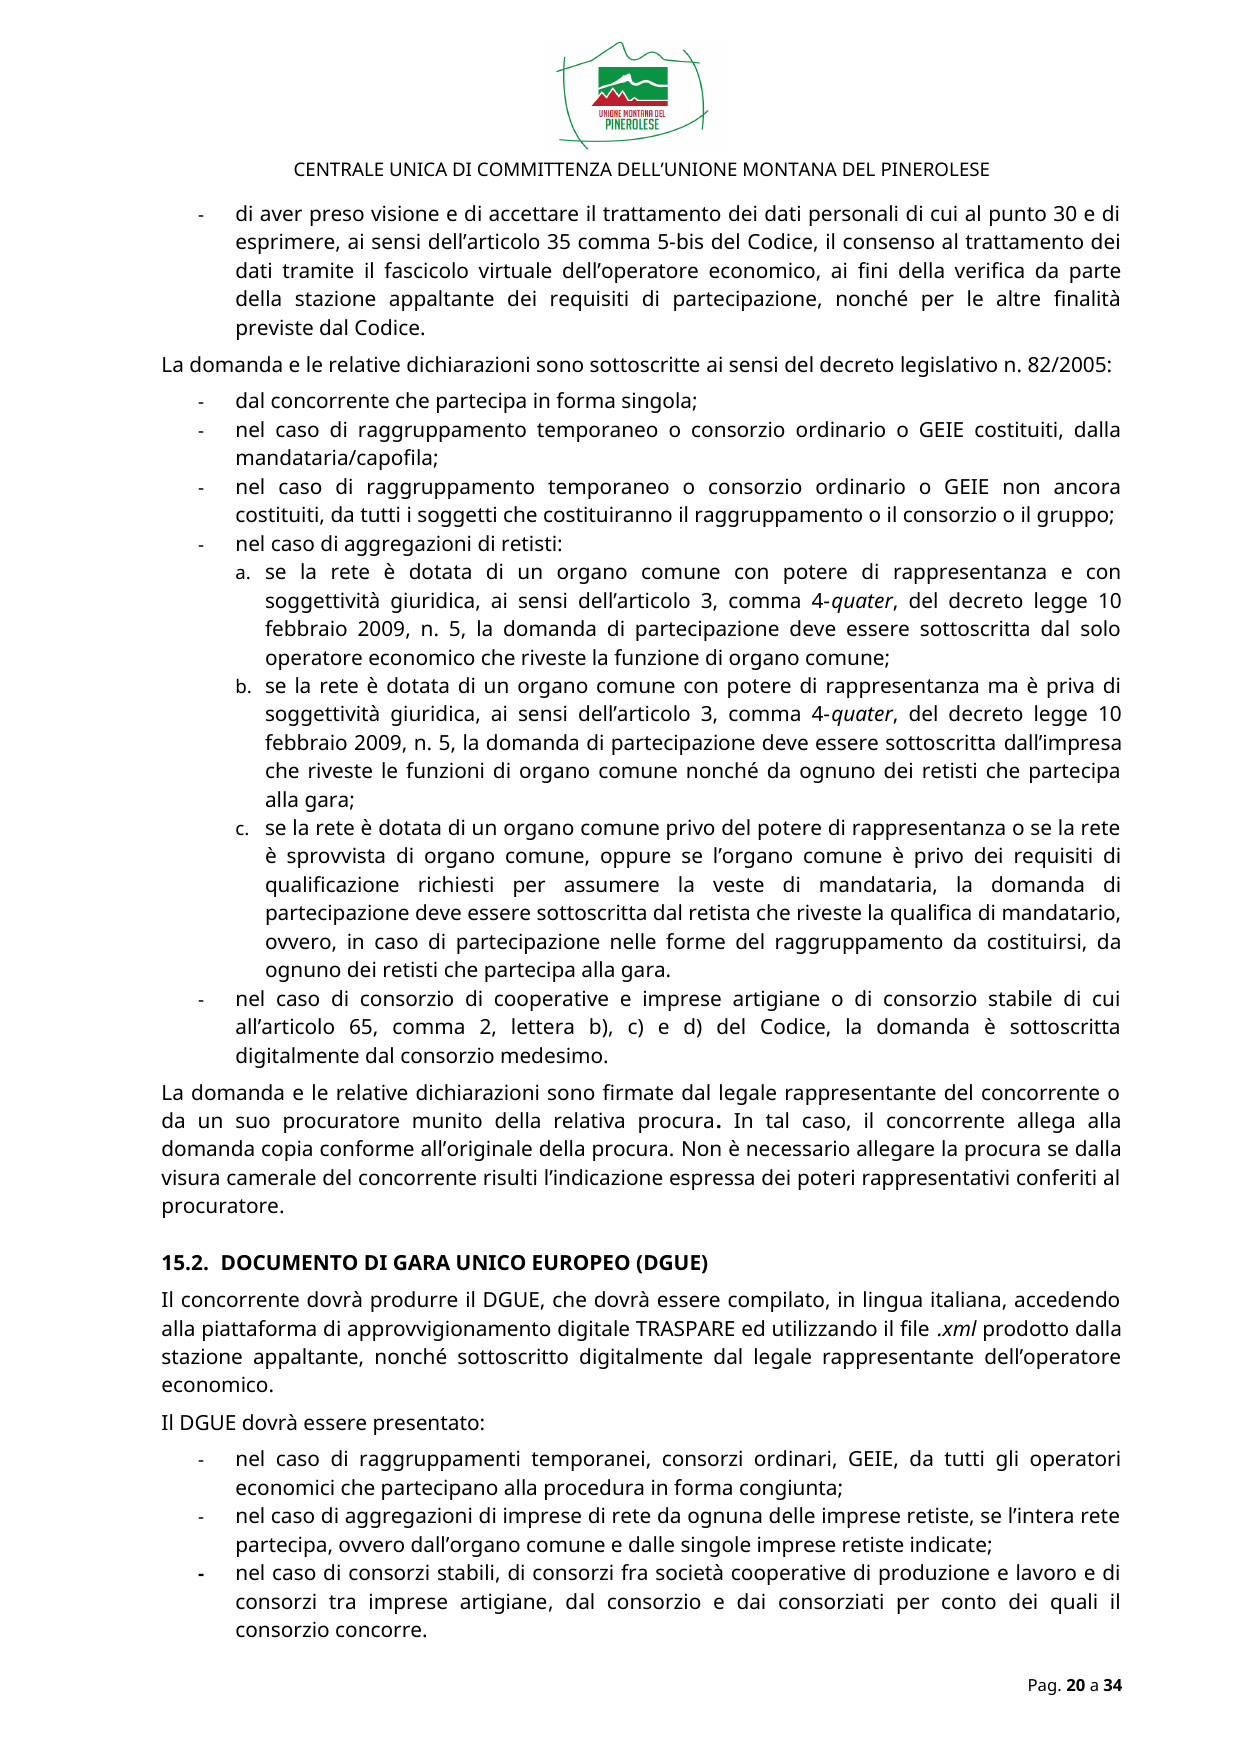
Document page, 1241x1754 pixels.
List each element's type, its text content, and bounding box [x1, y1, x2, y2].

list nel caso di raggruppamento temporaneo o consorzio ordinario o GEIE non ancora costituiti, da tutti i soggetti che costituiranno il raggruppamento o il consorzio o il gruppo; [198, 472, 1122, 529]
text La domanda e le relative dichiarazioni sono firmate dal legale rappresentante del concorrente o da un suo procuratore munito della relativa procura. In tal caso, il concorrente allega alla domanda copia conforme all’originale della procura. Non è necessario allegare la procura se dalla visura camerale del concorrente risulti l’indicazione espressa dei poteri rappresentativi conferiti al procuratore. [161, 1078, 1122, 1220]
text La domanda e le relative dichiarazioni sono sottoscritte ai sensi del decreto legislativo n. 82/2005: [161, 350, 1122, 378]
list se la rete è dotata di un organo comune con potere di rappresentanza ma è priva di soggettività giuridica, ai sensi dell’articolo 3, comma 4-quater, del decreto legge 10 febbraio 2009, n. 5, la domanda di partecipazione deve essere sottoscritta dall’impresa che riveste le funzioni di organo comune nonché da ognuno dei retisti che partecipa alla gara; [235, 671, 1122, 813]
list dal concorrente che partecipa in forma singola; [198, 387, 1122, 415]
list nel caso di raggruppamento temporaneo o consorzio ordinario o GEIE costituiti, dalla mandataria/capofila; [198, 415, 1122, 472]
list nel caso di raggruppamenti temporanei, consorzi ordinari, GEIE, da tutti gli operatori economici che partecipano alla procedura in forma congiunta; [198, 1444, 1122, 1501]
subtitle Documento di gara unico europeo (dgue) [161, 1248, 1122, 1277]
text Il concorrente dovrà produrre il DGUE, che dovrà essere compilato, in lingua italiana, accedendo alla piattaforma di approvvigionamento digitale TRASPARE ed utilizzando il file .xml prodotto dalla stazione appaltante, nonché sottoscritto digitalmente dal legale rappresentante dell’operatore economico. [161, 1285, 1122, 1399]
list se la rete è dotata di un organo comune privo del potere di rappresentanza o se la rete è sprovvista di organo comune, oppure se l’organo comune è privo dei requisiti di qualificazione richiesti per assumere la veste di mandataria, la domanda di partecipazione deve essere sottoscritta dal retista che riveste la qualifica di mandatario, ovvero, in caso di partecipazione nelle forme del raggruppamento da costituirsi, da ognuno dei retisti che partecipa alla gara. [235, 813, 1122, 984]
list nel caso di consorzio di cooperative e imprese artigiane o di consorzio stabile di cui all’articolo 65, comma 2, lettera b), c) e d) del Codice, la domanda è sottoscritta digitalmente dal consorzio medesimo. [198, 984, 1122, 1069]
text Il DGUE dovrà essere presentato: [161, 1408, 1122, 1436]
list nel caso di consorzi stabili, di consorzi fra società cooperative di produzione e lavoro e di consorzi tra imprese artigiane, dal consorzio e dai consorziati per conto dei quali il consorzio concorre. [198, 1558, 1122, 1644]
list se la rete è dotata di un organo comune con potere di rappresentanza e con soggettività giuridica, ai sensi dell’articolo 3, comma 4-quater, del decreto legge 10 febbraio 2009, n. 5, la domanda di partecipazione deve essere sottoscritta dal solo operatore economico che riveste la funzione di organo comune; [235, 557, 1122, 671]
list nel caso di aggregazioni di retisti: [198, 529, 1122, 557]
list nel caso di aggregazioni di imprese di rete da ognuna delle imprese retiste, se l’intera rete partecipa, ovvero dall’organo comune e dalle singole imprese retiste indicate; [198, 1501, 1122, 1558]
list di aver preso visione e di accettare il trattamento dei dati personali di cui al punto 30 e di esprimere, ai sensi dell’articolo 35 comma 5-bis del Codice, il consenso al trattamento dei dati tramite il fascicolo virtuale dell’operatore economico, ai fini della verifica da parte della stazione appaltante dei requisiti di partecipazione, nonché per le altre finalità previste dal Codice. [198, 199, 1122, 341]
